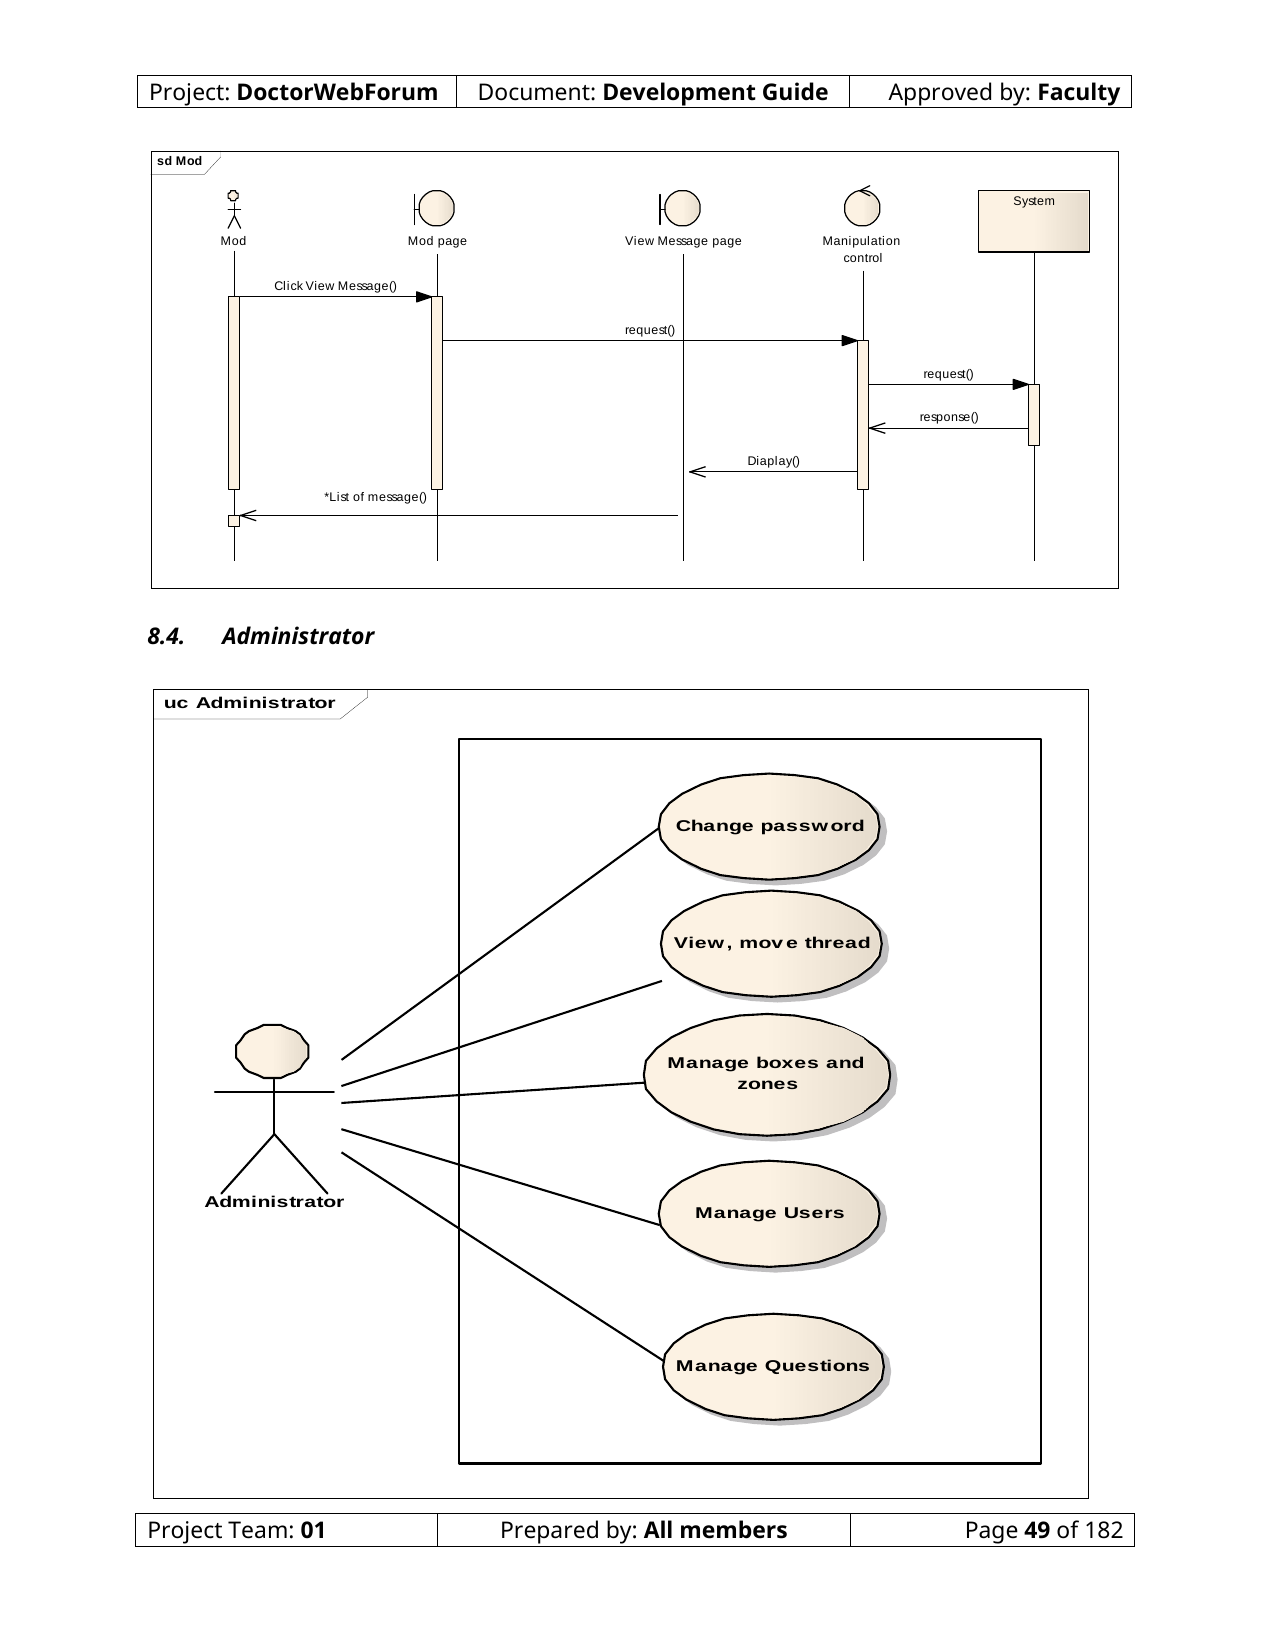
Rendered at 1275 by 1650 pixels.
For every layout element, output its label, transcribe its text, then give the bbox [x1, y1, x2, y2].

list Administrator [147, 620, 1128, 651]
